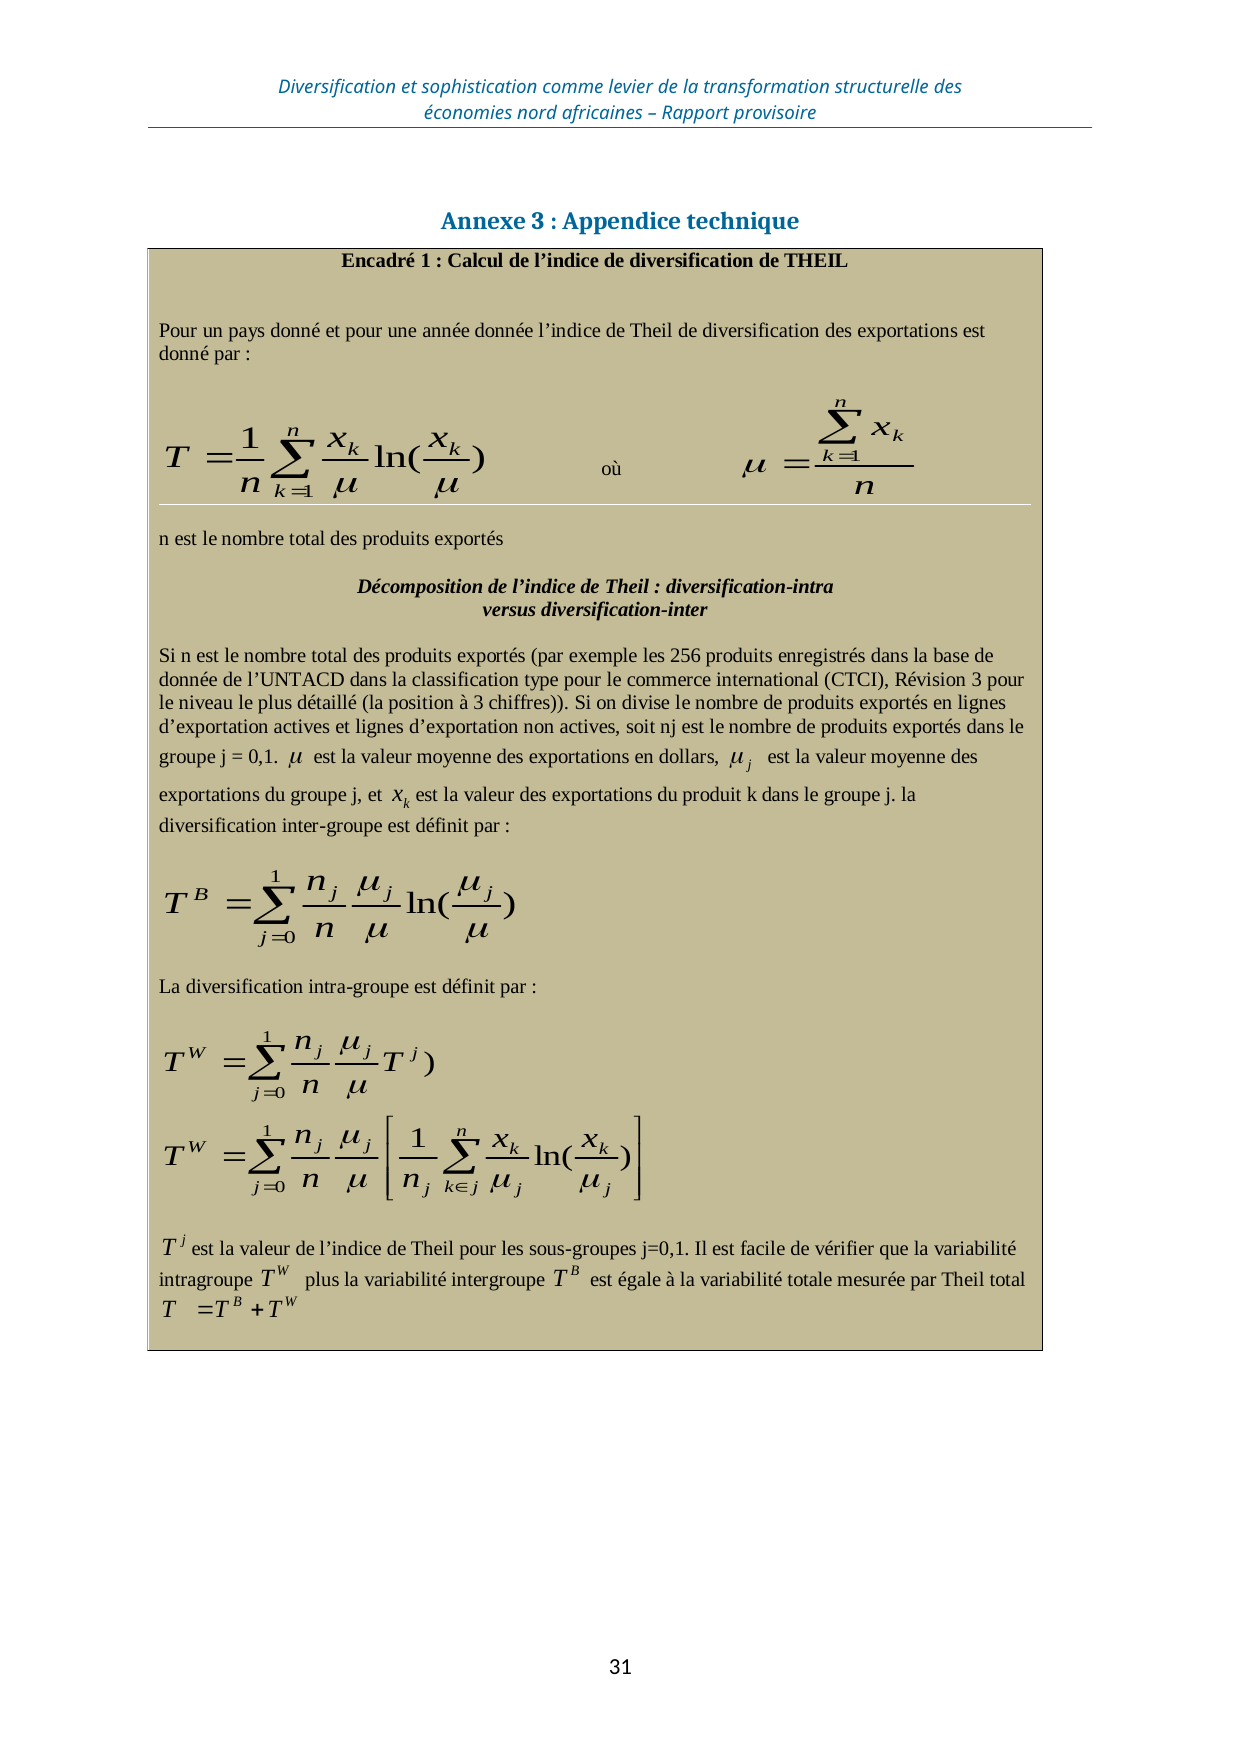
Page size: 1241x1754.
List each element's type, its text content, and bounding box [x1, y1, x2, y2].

list Annexe 3 : Appendice technique [148, 207, 1092, 236]
